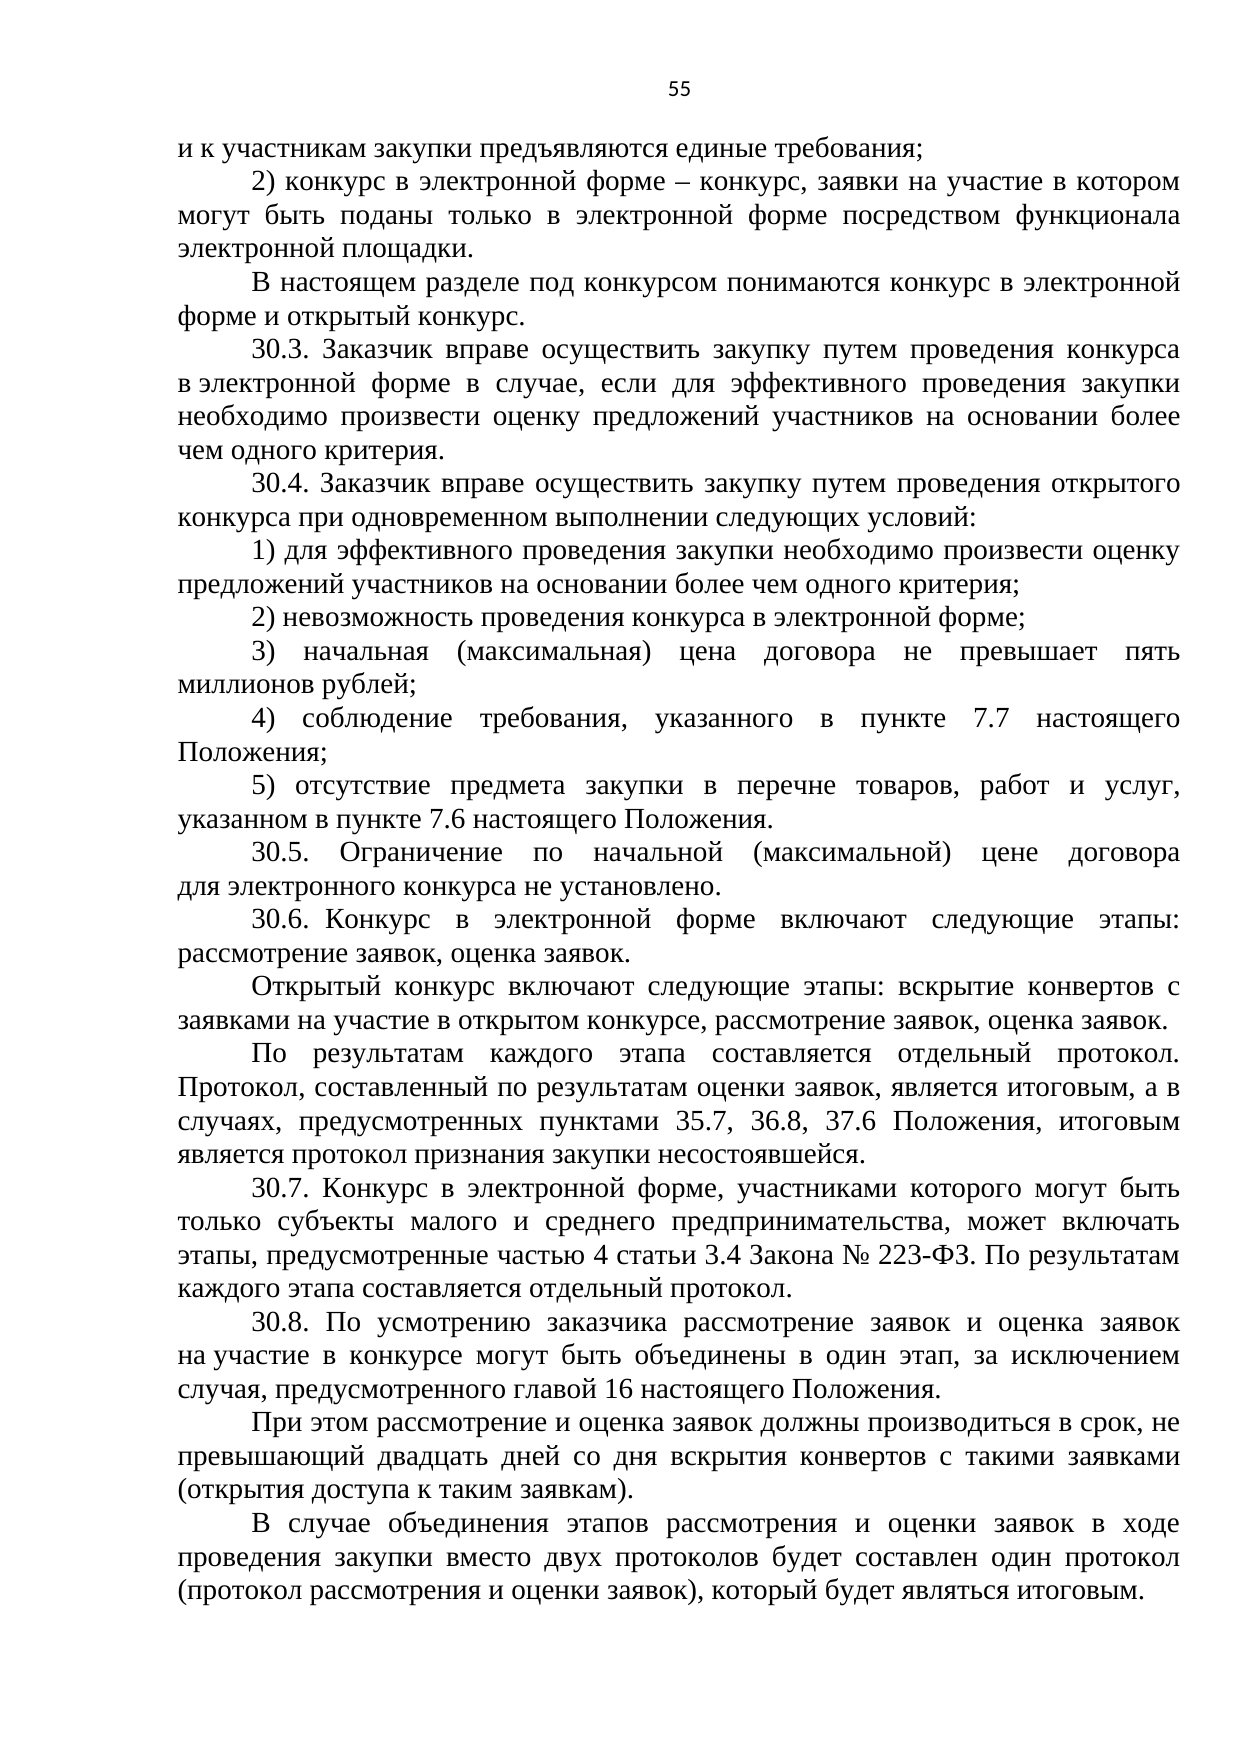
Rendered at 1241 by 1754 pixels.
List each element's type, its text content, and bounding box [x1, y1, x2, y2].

text 1) для эффективного проведения закупки необходимо произвести оценку предложений участников на основании более чем одного критерия; [177, 532, 1181, 599]
text 4) соблюдение требования, указанного в пункте 7.7 настоящего Положения; [177, 700, 1181, 767]
text 30.4. Заказчик вправе осуществить закупку путем проведения открытого конкурса при одновременном выполнении следующих условий: [177, 465, 1181, 532]
text 3) начальная (максимальная) цена договора не превышает пять миллионов рублей; [177, 633, 1181, 700]
text 2) конкурс в электронной форме – конкурс, заявки на участие в котором могут быть поданы только в электронной форме посредством функционала электронной площадки. [177, 163, 1181, 264]
text При этом рассмотрение и оценка заявок должны производиться в срок, не превышающий двадцать дней со дня вскрытия конвертов с такими заявками (открытия доступа к таким заявкам). [177, 1404, 1181, 1505]
text 5) отсутствие предмета закупки в перечне товаров, работ и услуг, указанном в пункте 7.6 настоящего Положения. [177, 767, 1181, 834]
text Открытый конкурс включают следующие этапы: вскрытие конвертов с заявками на участие в открытом конкурсе, рассмотрение заявок, оценка заявок. [177, 968, 1181, 1036]
text 30.8. По усмотрению заказчика рассмотрение заявок и оценка заявок на участие в конкурсе могут быть объединены в один этап, за исключением случая, предусмотренного главой 16 настоящего Положения. [177, 1304, 1181, 1404]
text В случае объединения этапов рассмотрения и оценки заявок в ходе проведения закупки вместо двух протоколов будет составлен один протокол (протокол рассмотрения и оценки заявок), который будет являться итоговым. [177, 1505, 1181, 1606]
text 30.3. Заказчик вправе осуществить закупку путем проведения конкурса в электронной форме в случае, если для эффективного проведения закупки необходимо произвести оценку предложений участников на основании более чем одного критерия. [177, 331, 1181, 465]
text 2) невозможность проведения конкурса в электронной форме; [177, 599, 1181, 633]
text В настоящем разделе под конкурсом понимаются конкурс в электронной форме и открытый конкурс. [177, 264, 1181, 331]
text 30.6. Конкурс в электронной форме включают следующие этапы: рассмотрение заявок, оценка заявок. [177, 901, 1181, 968]
text По результатам каждого этапа составляется отдельный протокол. Протокол, составленный по результатам оценки заявок, является итоговым, а в случаях, предусмотренных пунктами 35.7, 36.8, 37.6 Положения, итоговым является протокол признания закупки несостоявшейся. [177, 1036, 1181, 1170]
text 30.7. Конкурс в электронной форме, участниками которого могут быть только субъекты малого и среднего предпринимательства, может включать этапы, предусмотренные частью 4 статьи 3.4 Закона № 223-ФЗ. По результатам каждого этапа составляется отдельный протокол. [177, 1170, 1181, 1304]
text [177, 130, 1181, 163]
text 30.5. Ограничение по начальной (максимальной) цене договора для электронного конкурса не установлено. [177, 834, 1181, 901]
